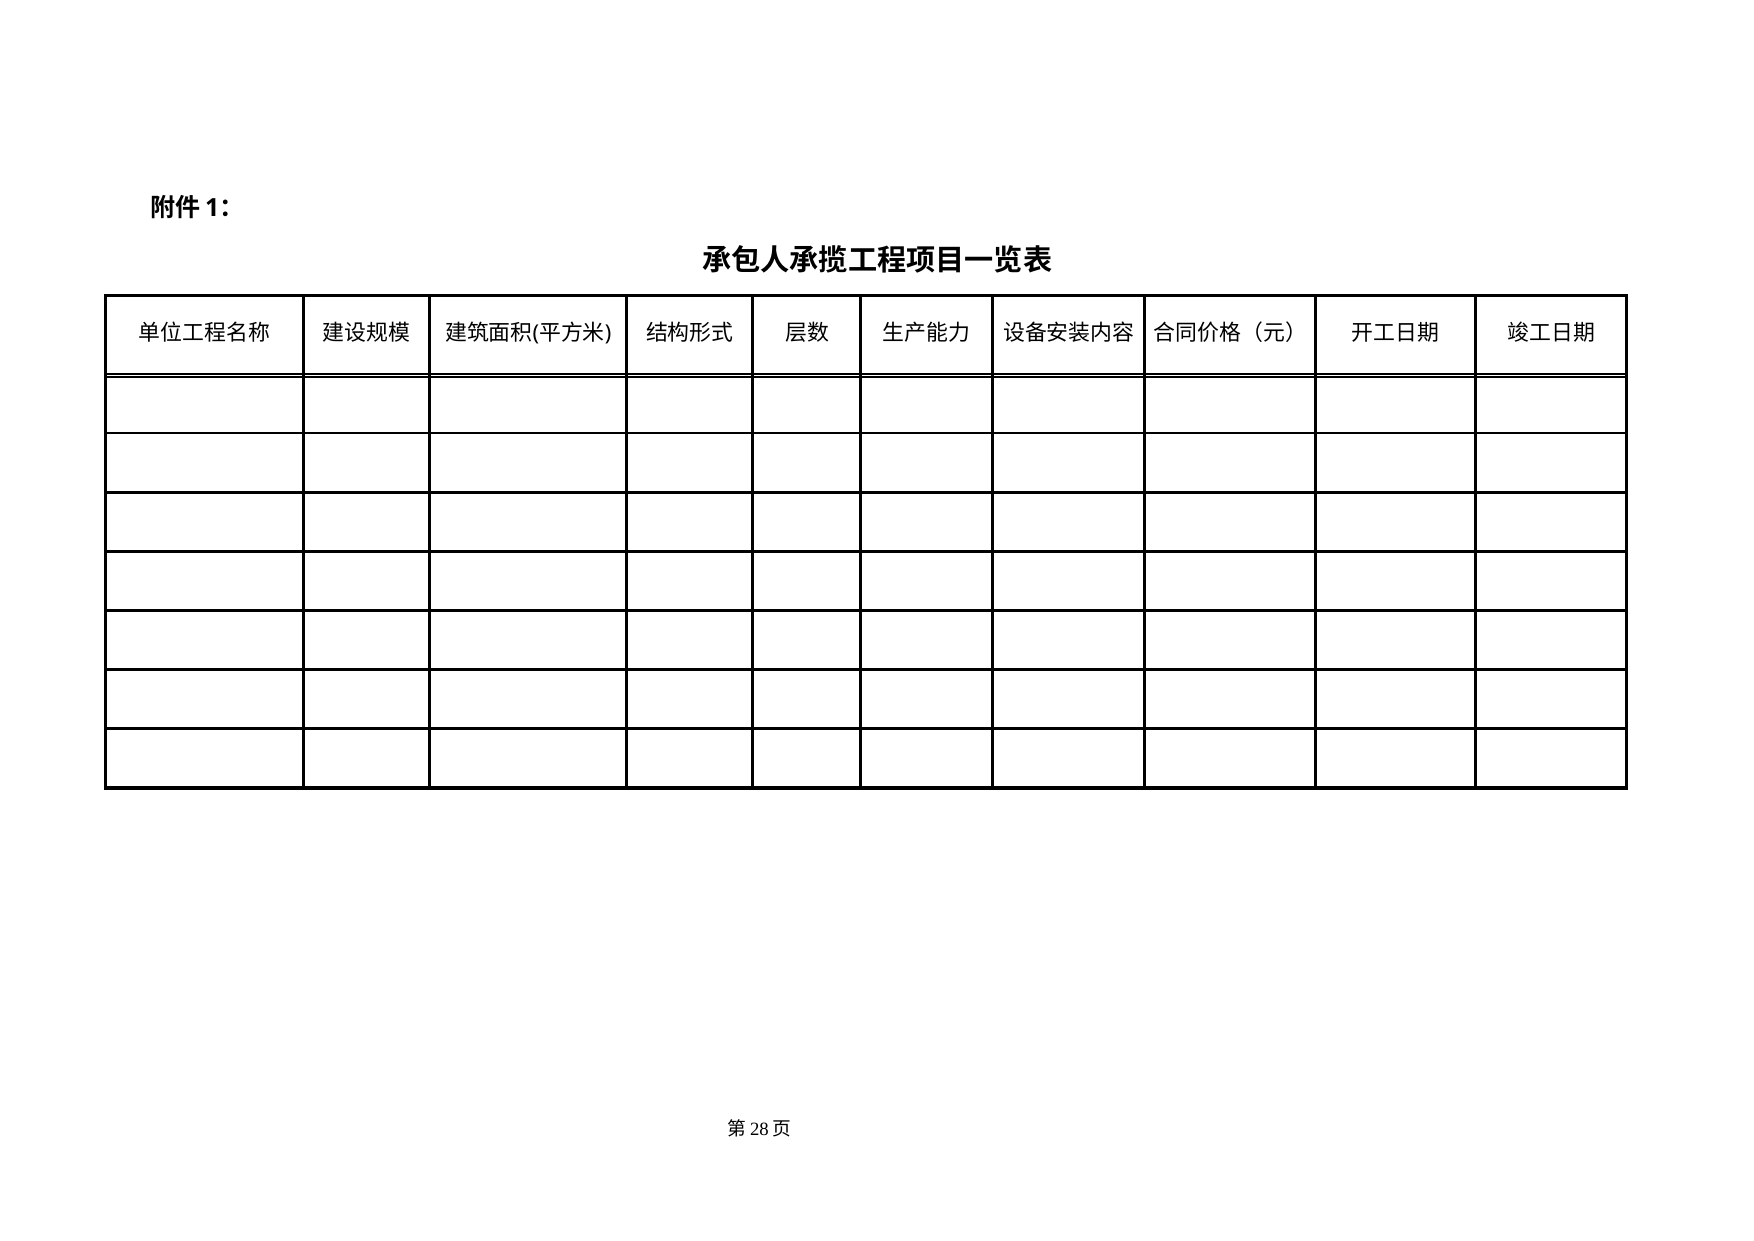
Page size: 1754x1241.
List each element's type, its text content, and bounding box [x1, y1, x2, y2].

table_cell [862, 612, 991, 668]
table_cell [305, 494, 428, 550]
table_cell [107, 612, 302, 668]
table_cell [107, 553, 302, 609]
table_cell [754, 612, 859, 668]
table_cell [994, 730, 1143, 786]
table_cell [1317, 553, 1474, 609]
table_cell [1146, 494, 1314, 550]
table_cell [1317, 730, 1474, 786]
table_cell [628, 553, 751, 609]
table_cell [628, 494, 751, 550]
table_cell [994, 378, 1143, 432]
table_header 建筑面积(平方米) [431, 297, 625, 373]
table_cell [1477, 434, 1625, 491]
table_cell [628, 730, 751, 786]
table_header 生产能力 [862, 297, 991, 373]
table_cell [1317, 612, 1474, 668]
table_cell [431, 553, 625, 609]
table_cell [107, 671, 302, 727]
table_cell [431, 730, 625, 786]
table_cell [862, 378, 991, 432]
table_cell [1477, 730, 1625, 786]
table_header 开工日期 [1317, 297, 1474, 373]
table_cell [1317, 434, 1474, 491]
table_cell [862, 434, 991, 491]
table_cell [107, 378, 302, 432]
table_cell [431, 434, 625, 491]
table_header 层数 [754, 297, 859, 373]
table_cell [1477, 671, 1625, 727]
table_cell [754, 494, 859, 550]
table_header 竣工日期 [1477, 297, 1625, 373]
table_cell [628, 612, 751, 668]
table_cell [1146, 553, 1314, 609]
table_cell [1317, 378, 1474, 432]
table_cell [994, 553, 1143, 609]
table_cell [1146, 612, 1314, 668]
table_cell [754, 730, 859, 786]
text 附件1： [150, 188, 1604, 224]
table_cell [1146, 378, 1314, 432]
table_header 合同价格（元） [1146, 297, 1314, 373]
table_cell [1146, 730, 1314, 786]
table_cell [107, 434, 302, 491]
table_cell [431, 671, 625, 727]
table_cell [305, 612, 428, 668]
table_cell [994, 671, 1143, 727]
table_cell [1477, 612, 1625, 668]
table_cell [1317, 671, 1474, 727]
table_header 单位工程名称 [107, 297, 302, 373]
table_cell [1477, 378, 1625, 432]
table_cell [862, 671, 991, 727]
table_cell [107, 730, 302, 786]
table_cell [628, 378, 751, 432]
table_cell [994, 612, 1143, 668]
table_cell [862, 553, 991, 609]
table_cell [305, 671, 428, 727]
table_cell [754, 378, 859, 432]
table_cell [628, 434, 751, 491]
table_cell [628, 671, 751, 727]
table_cell [431, 494, 625, 550]
table_cell [754, 434, 859, 491]
table_cell [1477, 553, 1625, 609]
table_cell [305, 378, 428, 432]
table_cell [305, 434, 428, 491]
table_cell [862, 494, 991, 550]
table_cell [107, 494, 302, 550]
table_cell [1146, 671, 1314, 727]
table_cell [1146, 434, 1314, 491]
table_cell [754, 671, 859, 727]
table_cell [862, 730, 991, 786]
text 承包人承揽工程项目一览表 [150, 237, 1604, 279]
table_cell [1477, 494, 1625, 550]
table_cell [431, 612, 625, 668]
table_cell [994, 494, 1143, 550]
table_cell [305, 730, 428, 786]
table_cell [431, 378, 625, 432]
table_cell [754, 553, 859, 609]
table_header 建设规模 [305, 297, 428, 373]
table_header 结构形式 [628, 297, 751, 373]
table_cell [305, 553, 428, 609]
table_cell [1317, 494, 1474, 550]
table_cell [994, 434, 1143, 491]
table_header 设备安装内容 [994, 297, 1143, 373]
